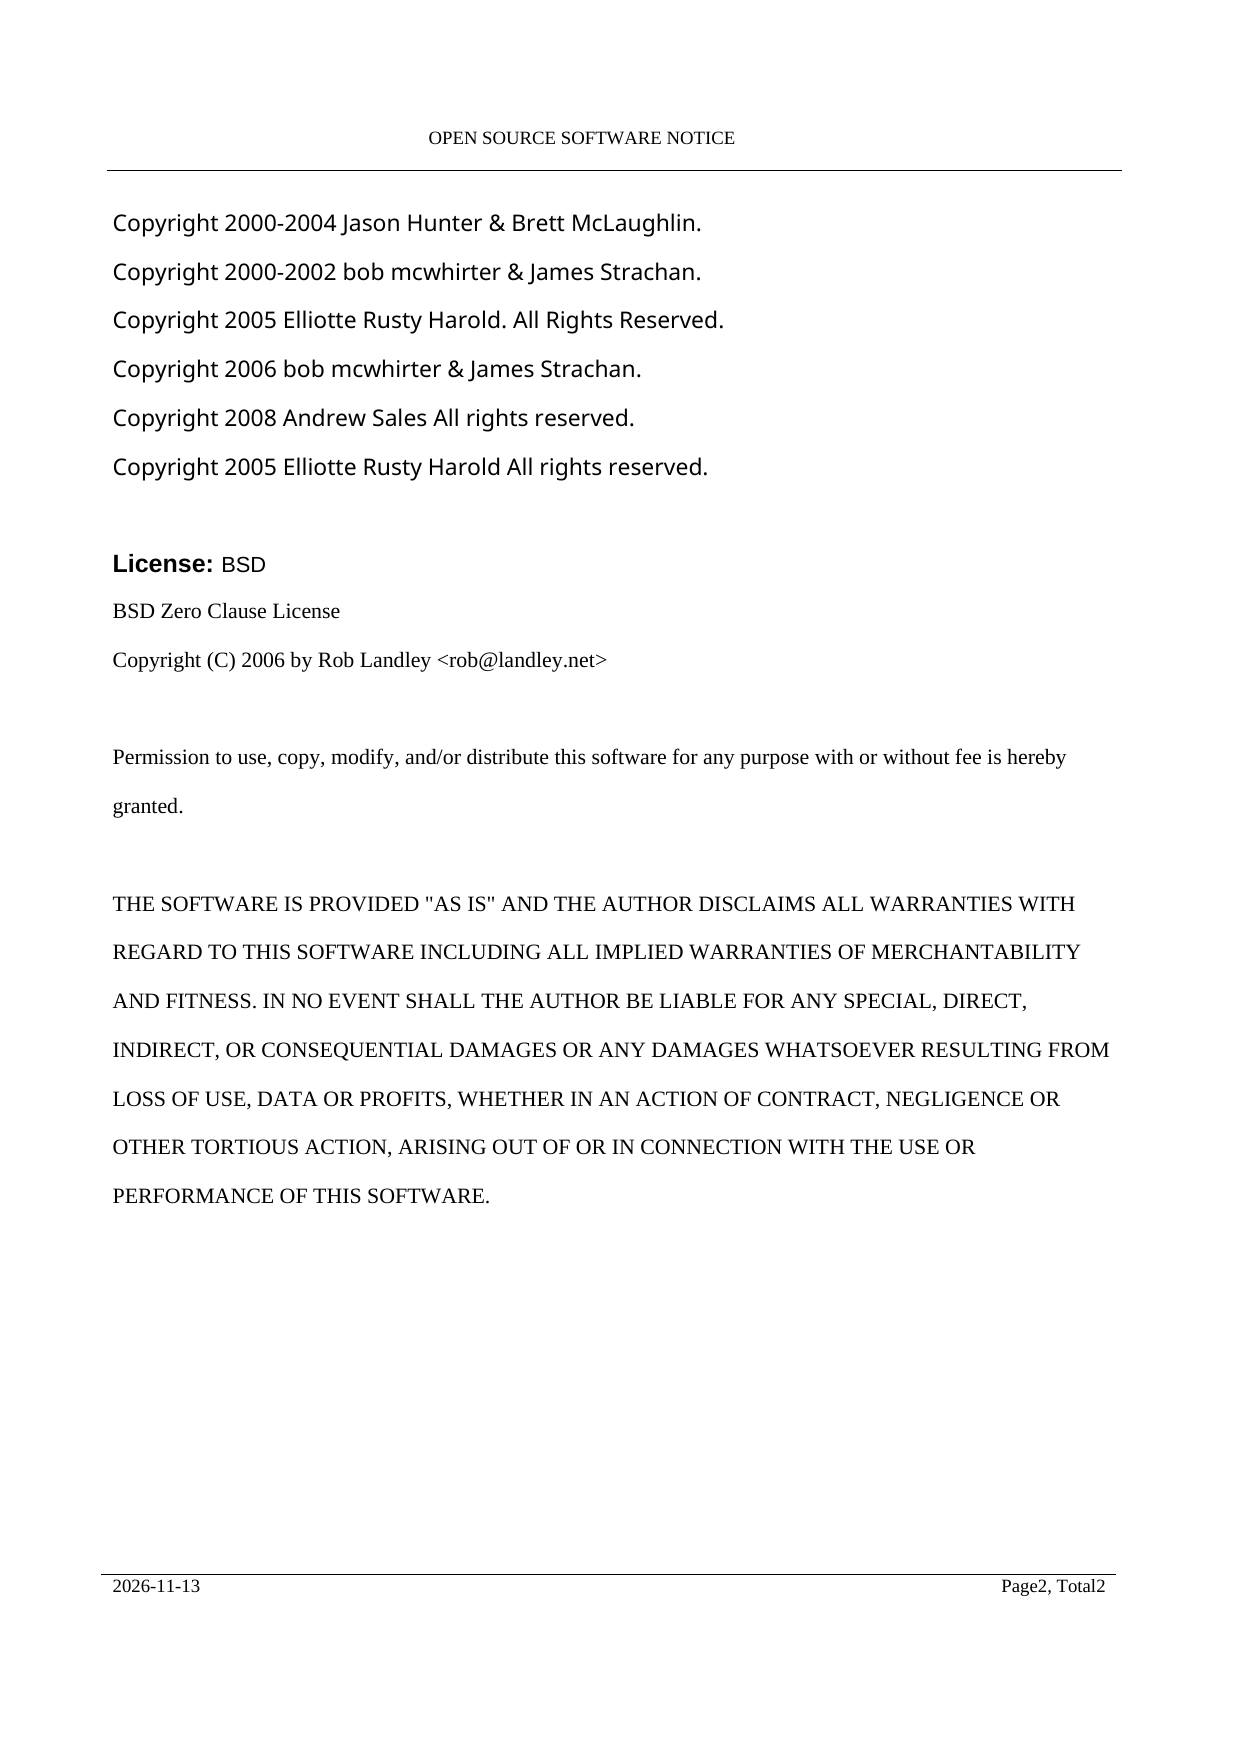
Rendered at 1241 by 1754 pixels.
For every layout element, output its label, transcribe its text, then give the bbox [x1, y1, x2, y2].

text BSD Zero Clause License Copyright (C) 2006 by Rob Landley <rob@landley.net> Permission to use, copy, modify, and/or distribute this software for any purpose with or without fee is hereby granted. THE SOFTWARE IS PROVIDED "AS IS" AND THE AUTHOR DISCLAIMS ALL WARRANTIES WITH REGARD TO THIS SOFTWARE INCLUDING ALL IMPLIED WARRANTIES OF MERCHANTABILITY AND FITNESS. IN NO EVENT SHALL THE AUTHOR BE LIABLE FOR ANY SPECIAL, DIRECT, INDIRECT, OR CONSEQUENTIAL DAMAGES OR ANY DAMAGES WHATSOEVER RESULTING FROM LOSS OF USE, DATA OR PROFITS, WHETHER IN AN ACTION OF CONTRACT, NEGLIGENCE OR OTHER TORTIOUS ACTION, ARISING OUT OF OR IN CONNECTION WITH THE USE OR PERFORMANCE OF THIS SOFTWARE. [112, 594, 1128, 1261]
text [112, 206, 1128, 531]
text License: BSD [112, 548, 1128, 580]
